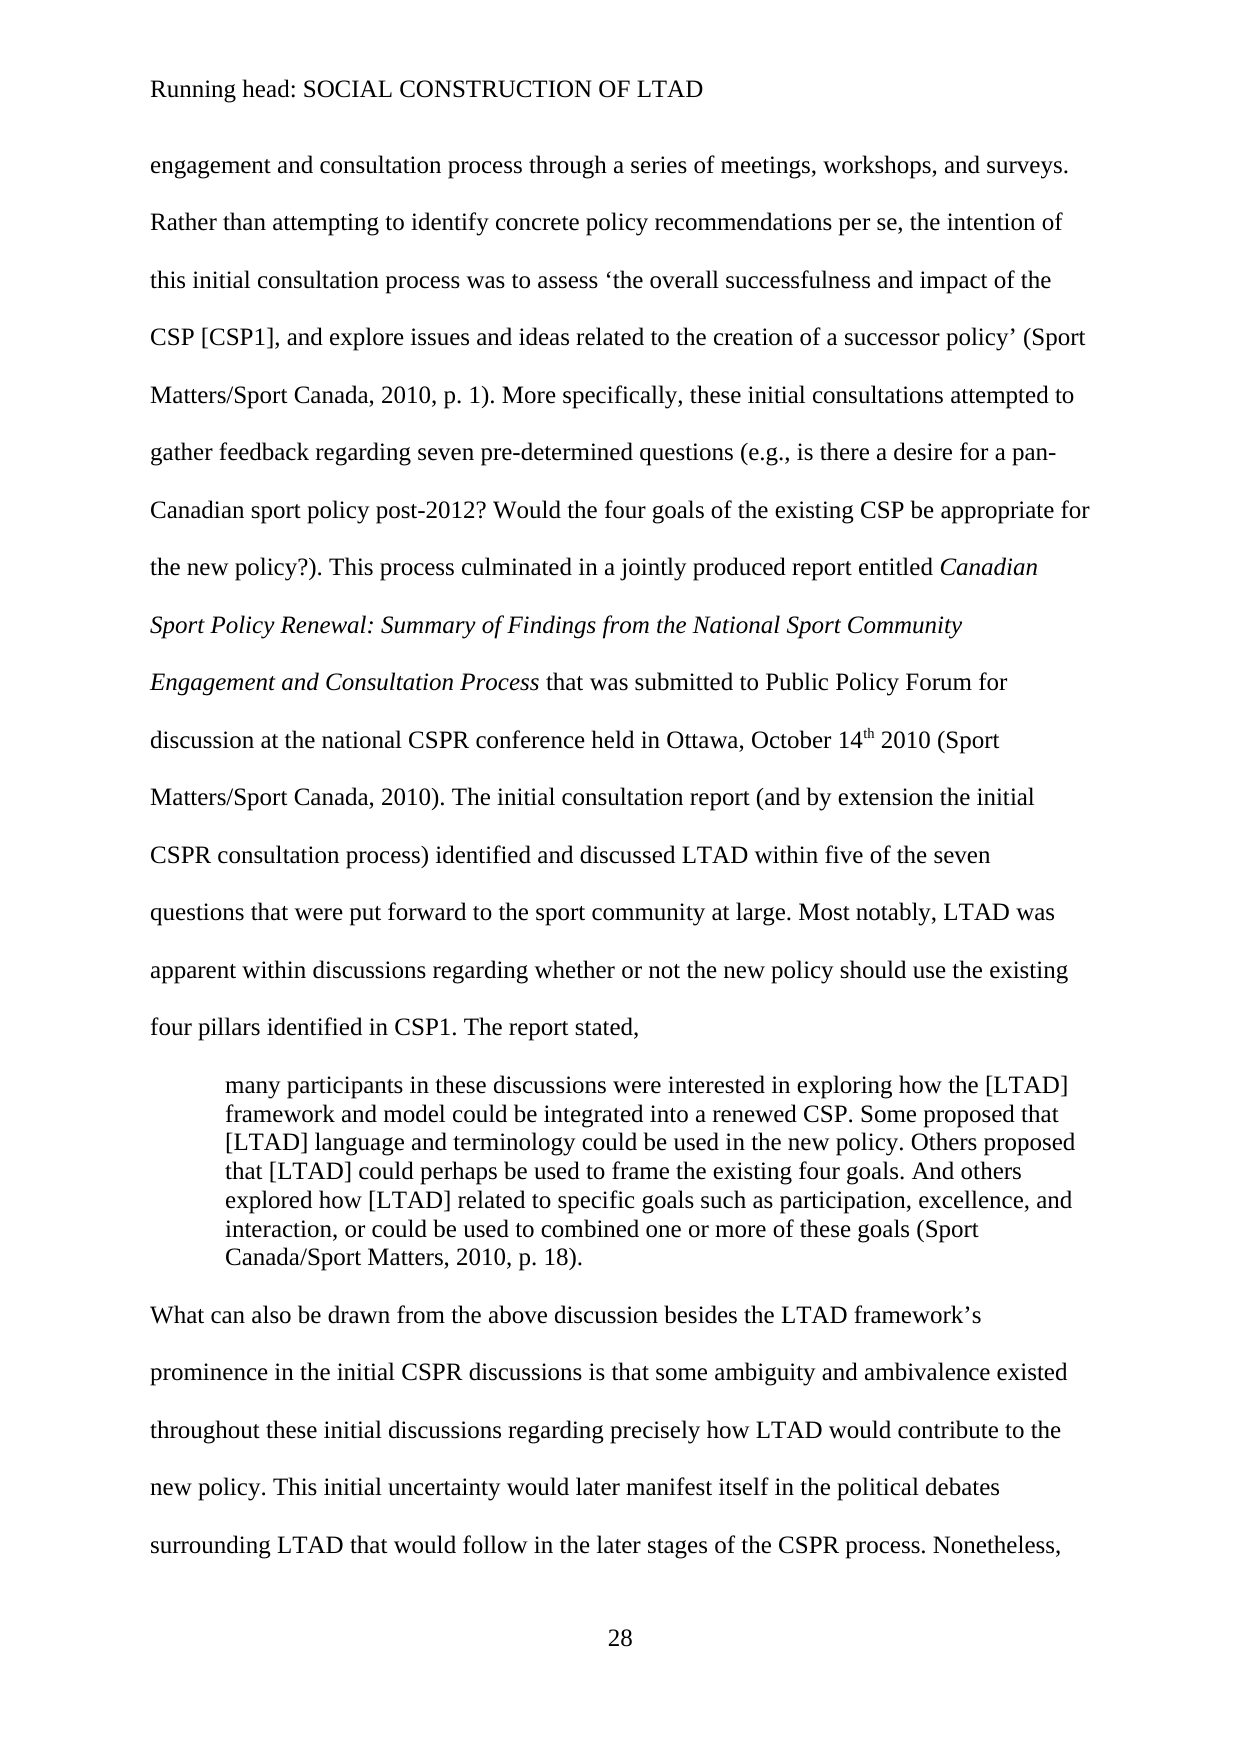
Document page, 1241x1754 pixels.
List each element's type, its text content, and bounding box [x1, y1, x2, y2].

text many participants in these discussions were interested in exploring how the [LTAD] framework and model could be integrated into a renewed CSP. Some proposed that [LTAD] language and terminology could be used in the new policy. Others proposed that [LTAD] could perhaps be used to frame the existing four goals. And others explored how [LTAD] related to specific goals such as participation, excellence, and interaction, or could be used to combined one or more of these goals (Sport Canada/Sport Matters, 2010, p. 18). [225, 1070, 1090, 1271]
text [150, 1300, 1090, 1559]
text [150, 150, 1090, 1041]
